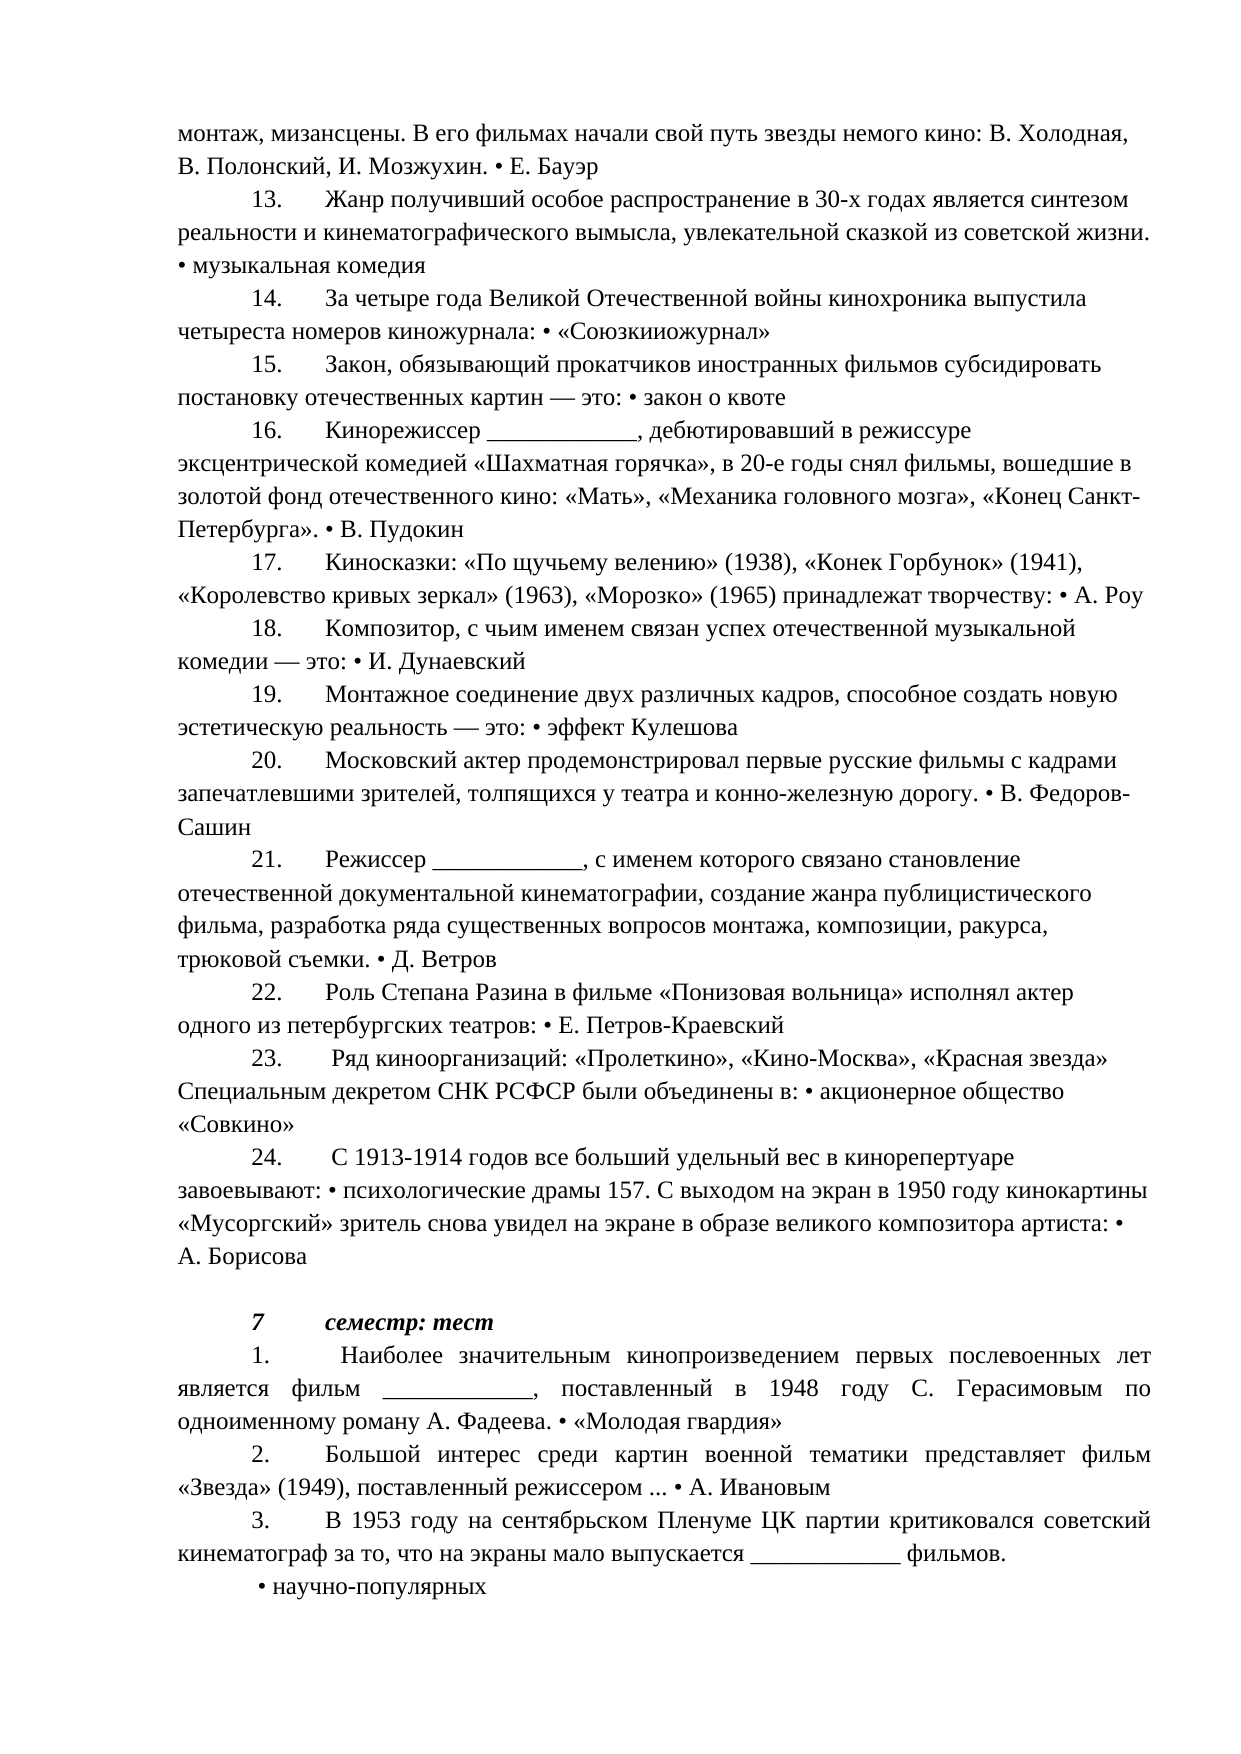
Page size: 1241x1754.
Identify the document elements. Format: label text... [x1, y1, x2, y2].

list В 1953 году на сентябрьском Пленуме ЦК партии критиковался советский кинематограф за то, что на экраны мало выпускается ____________ фильмов. [177, 1505, 1152, 1567]
list Режиссер ____________, с именем которого связано становление отечественной документальной кинематографии, создание жанра публицистического фильма, разработка ряда существенных вопросов монтажа, композиции, ракурса, трюковой съемки. • Д. Ветров [177, 844, 1152, 972]
list Московский актер продемонстрировал первые русские фильмы с кадрами запечатлевшими зрителей, толпящихся у театра и конно-железную дорогу. • В. Федоров-Сашин [177, 746, 1152, 840]
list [177, 118, 1152, 180]
list Большой интерес среди картин военной тематики представляет фильм «Звезда» (1949), поставленный режиссером ... • А. Ивановым [177, 1439, 1152, 1501]
list Композитор, с чьим именем связан успех отечественной музыкальной комедии — это: • И. Дунаевский [177, 613, 1152, 675]
list Киносказки: «По щучьему велению» (1938), «Конек Горбунок» (1941), «Королевство кривых зеркал» (1963), «Морозко» (1965) принадлежат творчеству: • А. Роу [177, 547, 1152, 609]
list Наиболее значительным кинопроизведением первых послевоенных лет является фильм ____________, поставленный в 1948 году С. Герасимовым по одноименному роману А. Фадеева. • «Молодая гвардия» [177, 1340, 1152, 1435]
list семестр: тест [177, 1307, 1152, 1336]
list Ряд киноорганизаций: «Пролеткино», «Кино-Москва», «Красная звезда» Специальным декретом СНК РСФСР были объединены в: • акционерное общество «Совкино» [177, 1043, 1152, 1137]
list Закон, обязывающий прокатчиков иностранных фильмов субсидировать постановку отечественных картин — это: • закон о квоте [177, 349, 1152, 411]
list Жанр получивший особое распространение в 30-х годах является синтезом реальности и кинематографического вымысла, увлекательной сказкой из советской жизни. • музыкальная комедия [177, 184, 1152, 279]
list За четыре года Великой Отечественной войны кинохроника выпустила четыреста номеров киножурнала: • «Союзкииожурнал» [177, 283, 1152, 345]
list С 1913-1914 годов все больший удельный вес в кинорепертуаре завоевывают: • психологические драмы 157. С выходом на экран в 1950 году кинокартины «Мусоргский» зритель снова увидел на экране в образе великого композитора артиста: • А. Борисова [177, 1142, 1152, 1269]
list Монтажное соединение двух различных кадров, способное создать новую эстетическую реальность — это: • эффект Кулешова [177, 679, 1152, 741]
list Кинорежиссер ____________, дебютировавший в режиссуре эксцентрической комедией «Шахматная горячка», в 20-е годы снял фильмы, вошедшие в золотой фонд отечественного кино: «Мать», «Механика головного мозга», «Конец Санкт-Петербурга». • В. Пудокин [177, 415, 1152, 543]
list • научно-популярных [177, 1571, 1152, 1600]
list Роль Степана Разина в фильме «Понизовая вольница» исполнял актер одного из петербургских театров: • Е. Петров-Краевский [177, 977, 1152, 1038]
